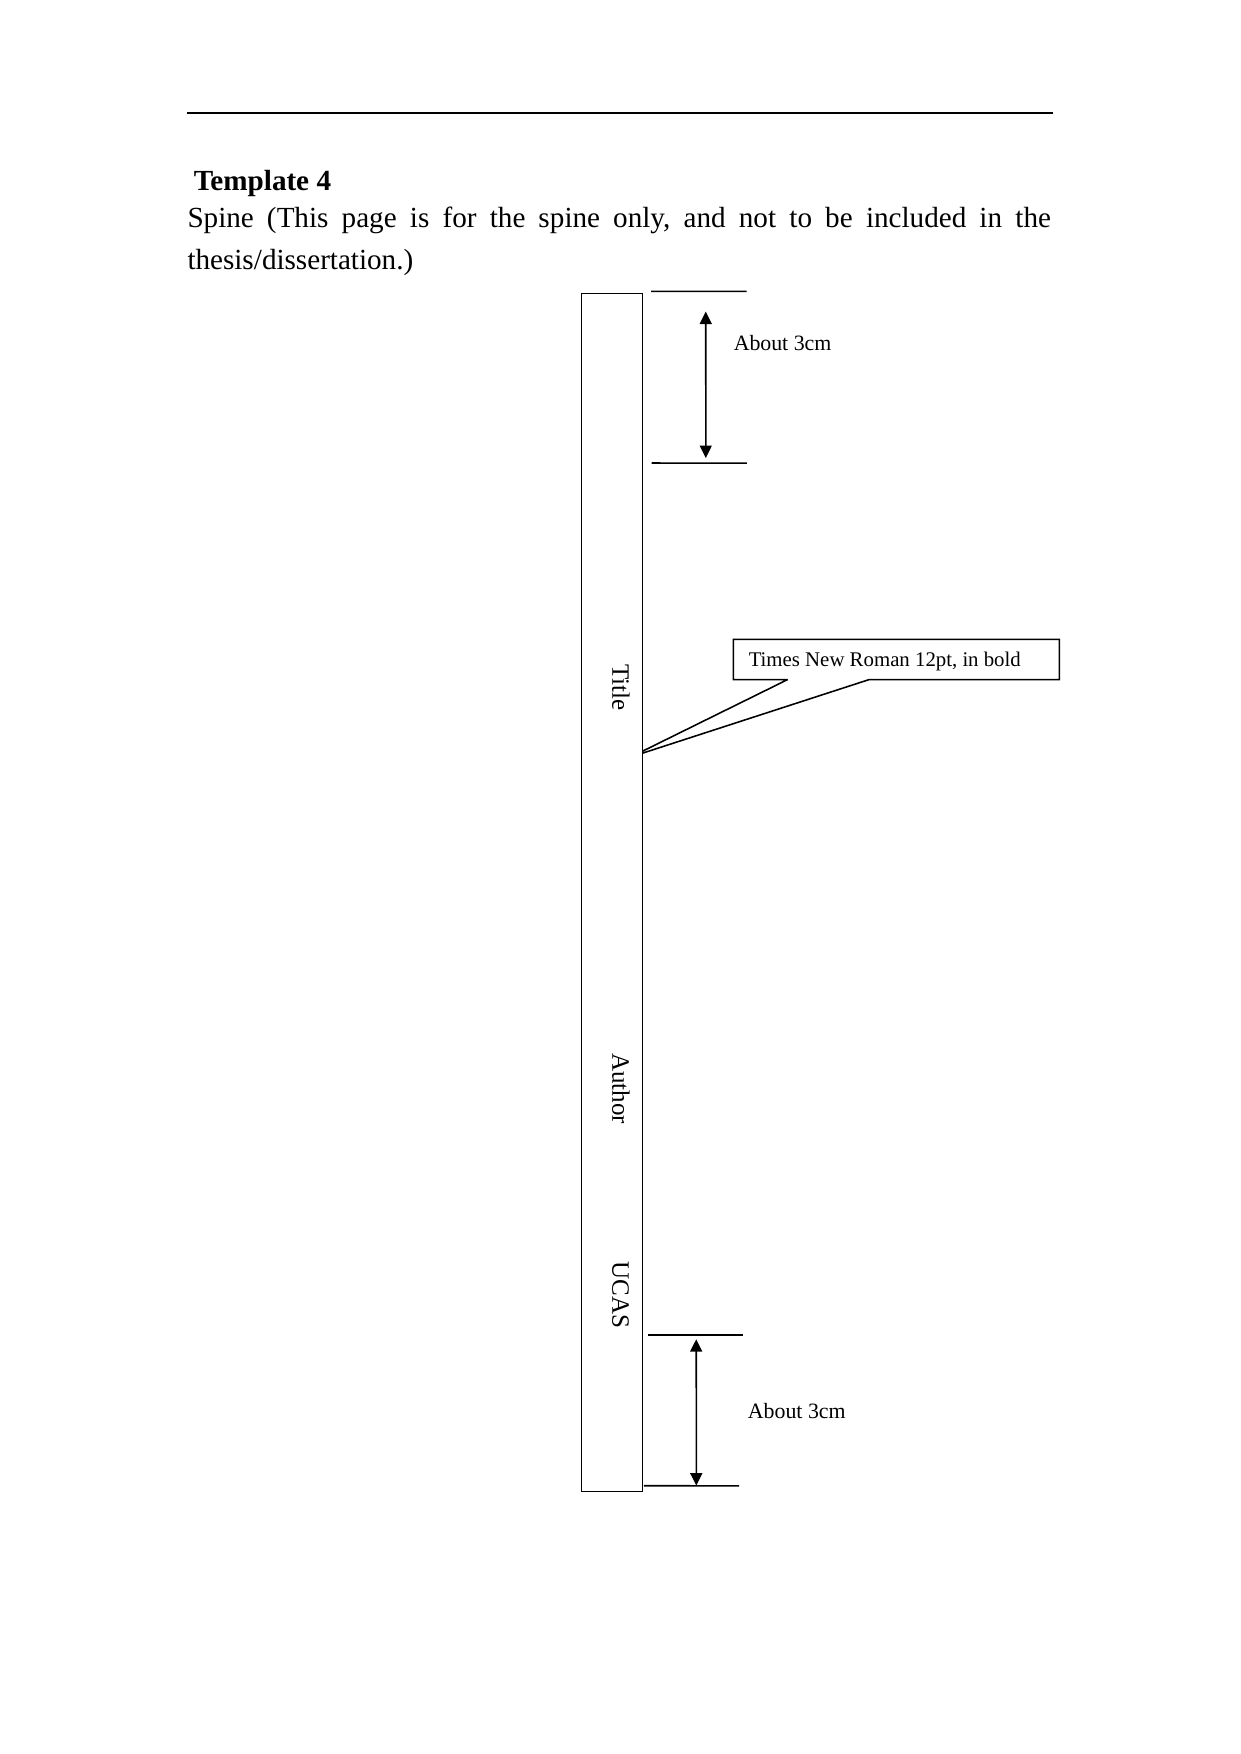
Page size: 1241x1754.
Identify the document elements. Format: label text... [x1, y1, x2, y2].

text Spine (This page is for the spine only, and not to be included in the thesis/dissertation.) [187, 200, 1053, 275]
text Template 4 [187, 150, 1038, 200]
